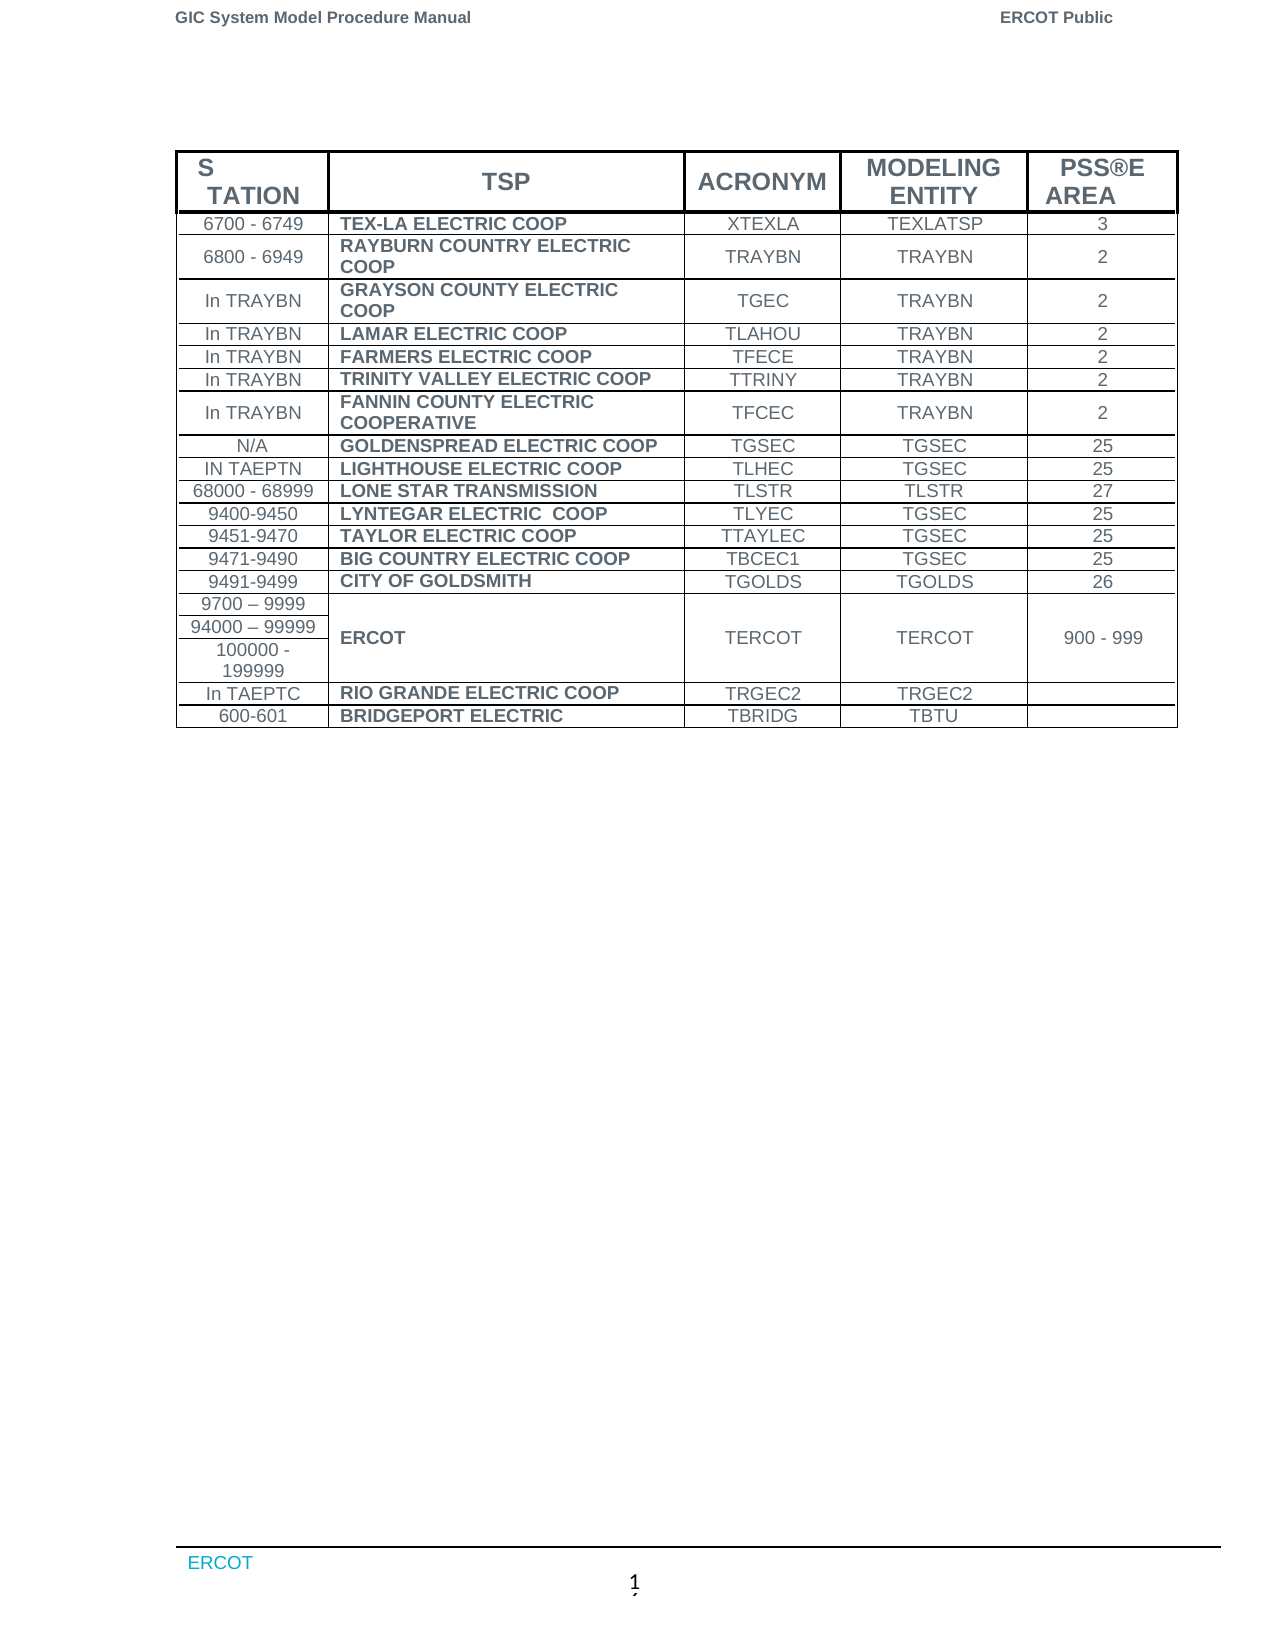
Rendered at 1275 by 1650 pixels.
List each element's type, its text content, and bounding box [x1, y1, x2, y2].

table_header STATION RANGE [178, 153, 327, 210]
table_cell TFECE [685, 346, 840, 368]
table_cell TRAYBN [841, 369, 1027, 390]
table_cell 600-601 [177, 704, 328, 727]
table_cell XTEXLA [685, 214, 840, 234]
table_cell 9471-9490 [177, 547, 328, 570]
table_cell TGSEC [841, 549, 1027, 570]
table_header TSP [330, 153, 683, 210]
table_cell N/A [177, 434, 328, 457]
table_cell TGEC [685, 280, 840, 323]
table_cell 25 [1028, 547, 1177, 570]
table_cell TRAYBN [841, 235, 1027, 278]
table_cell 2 [1028, 234, 1177, 278]
table_header PSS®E AREA NO [1029, 153, 1176, 210]
table_cell In TRAYBN [177, 368, 328, 390]
table_cell IN TAEPTN [177, 457, 328, 479]
table_cell TLHEC [685, 458, 840, 479]
table_cell [1028, 704, 1177, 727]
table_cell 9491-9499 [177, 570, 328, 592]
table_cell TGOLDS [841, 571, 1027, 592]
table_cell In TAEPTC [177, 682, 328, 704]
table_cell TRAYBN [841, 392, 1027, 434]
table_cell 6800 - 6949 [177, 234, 328, 278]
table_cell CITY OF GOLDSMITH [329, 571, 684, 592]
table_cell 2 [1028, 323, 1177, 345]
table_cell 26 [1028, 570, 1177, 592]
table_cell TTAYLEC [685, 526, 840, 547]
table_cell TGSEC [685, 436, 840, 457]
table_cell TGSEC [841, 504, 1027, 525]
table_cell 100000 - 199999 [177, 638, 328, 682]
table_cell 9700 – 9999 [177, 593, 328, 615]
table_cell 900 - 999 [1028, 593, 1177, 682]
table_cell 2 [1028, 345, 1177, 368]
table_cell In TRAYBN [177, 323, 328, 345]
table_cell 68000 - 68999 [177, 480, 328, 502]
table_cell GRAYSON COUNTY ELECTRIC COOP [329, 280, 684, 323]
table_cell In TRAYBN [177, 345, 328, 368]
table_cell TGSEC [841, 526, 1027, 547]
table_cell TEX-LA ELECTRIC COOP [329, 214, 684, 234]
table_cell TLSTR [685, 481, 840, 502]
table_cell 2 [1028, 368, 1177, 390]
table_cell ERCOT [329, 594, 684, 682]
table_cell TRAYBN [841, 280, 1027, 323]
table_cell LONE STAR TRANSMISSION [329, 481, 684, 502]
table_cell TRINITY VALLEY ELECTRIC COOP [329, 369, 684, 390]
table_cell TRAYBN [841, 324, 1027, 345]
table_cell 2 [1028, 278, 1177, 323]
table_cell TBCEC1 [685, 549, 840, 570]
table_cell 9400-9450 [177, 502, 328, 525]
table_cell 25 [1028, 502, 1177, 525]
table_cell TRGEC2 [841, 683, 1027, 704]
table_cell In TRAYBN [177, 278, 328, 323]
table_cell TERCOT [685, 594, 840, 682]
table_cell TRAYBN [841, 346, 1027, 368]
table_header ACRONYM [686, 153, 839, 210]
table_cell TBTU [841, 706, 1027, 727]
table_cell [1028, 682, 1177, 704]
table_cell LYNTEGAR ELECTRIC COOP [329, 504, 684, 525]
table_cell 25 [1028, 457, 1177, 479]
table_cell TRGEC2 [685, 683, 840, 704]
table_cell TLYEC [685, 504, 840, 525]
table_cell TFCEC [685, 392, 840, 434]
table_cell 3 [1028, 210, 1177, 234]
table_cell TGOLDS [685, 571, 840, 592]
table_header MODELING ENTITY [842, 153, 1026, 210]
table_cell In TRAYBN [177, 390, 328, 434]
table_cell 2 [1028, 390, 1177, 434]
table_cell FANNIN COUNTY ELECTRIC COOPERATIVE [329, 392, 684, 434]
table_cell TERCOT [841, 594, 1027, 682]
table_cell 9451-9470 [177, 525, 328, 547]
table_cell TGSEC [841, 436, 1027, 457]
table_cell TAYLOR ELECTRIC COOP [329, 526, 684, 547]
table_cell 25 [1028, 434, 1177, 457]
table_cell 27 [1028, 480, 1177, 502]
table_cell 6700 - 6749 [177, 211, 328, 234]
table_cell FARMERS ELECTRIC COOP [329, 346, 684, 368]
table_cell TLSTR [841, 481, 1027, 502]
table_cell GOLDENSPREAD ELECTRIC COOP [329, 436, 684, 457]
table_cell BRIDGEPORT ELECTRIC [329, 706, 684, 727]
table_cell TRAYBN [685, 235, 840, 278]
table_cell TLAHOU [685, 324, 840, 345]
table_cell TGSEC [841, 458, 1027, 479]
table_cell TTRINY [685, 369, 840, 390]
table_cell LAMAR ELECTRIC COOP [329, 324, 684, 345]
table_cell LIGHTHOUSE ELECTRIC COOP [329, 458, 684, 479]
table_cell 25 [1028, 525, 1177, 547]
table_cell TBRIDG [685, 706, 840, 727]
table_cell RIO GRANDE ELECTRIC COOP [329, 683, 684, 704]
table_cell RAYBURN COUNTRY ELECTRIC COOP [329, 235, 684, 278]
table_cell TEXLATSP [841, 214, 1027, 234]
table_cell BIG COUNTRY ELECTRIC COOP [329, 549, 684, 570]
table_cell 94000 – 99999 [177, 615, 328, 638]
